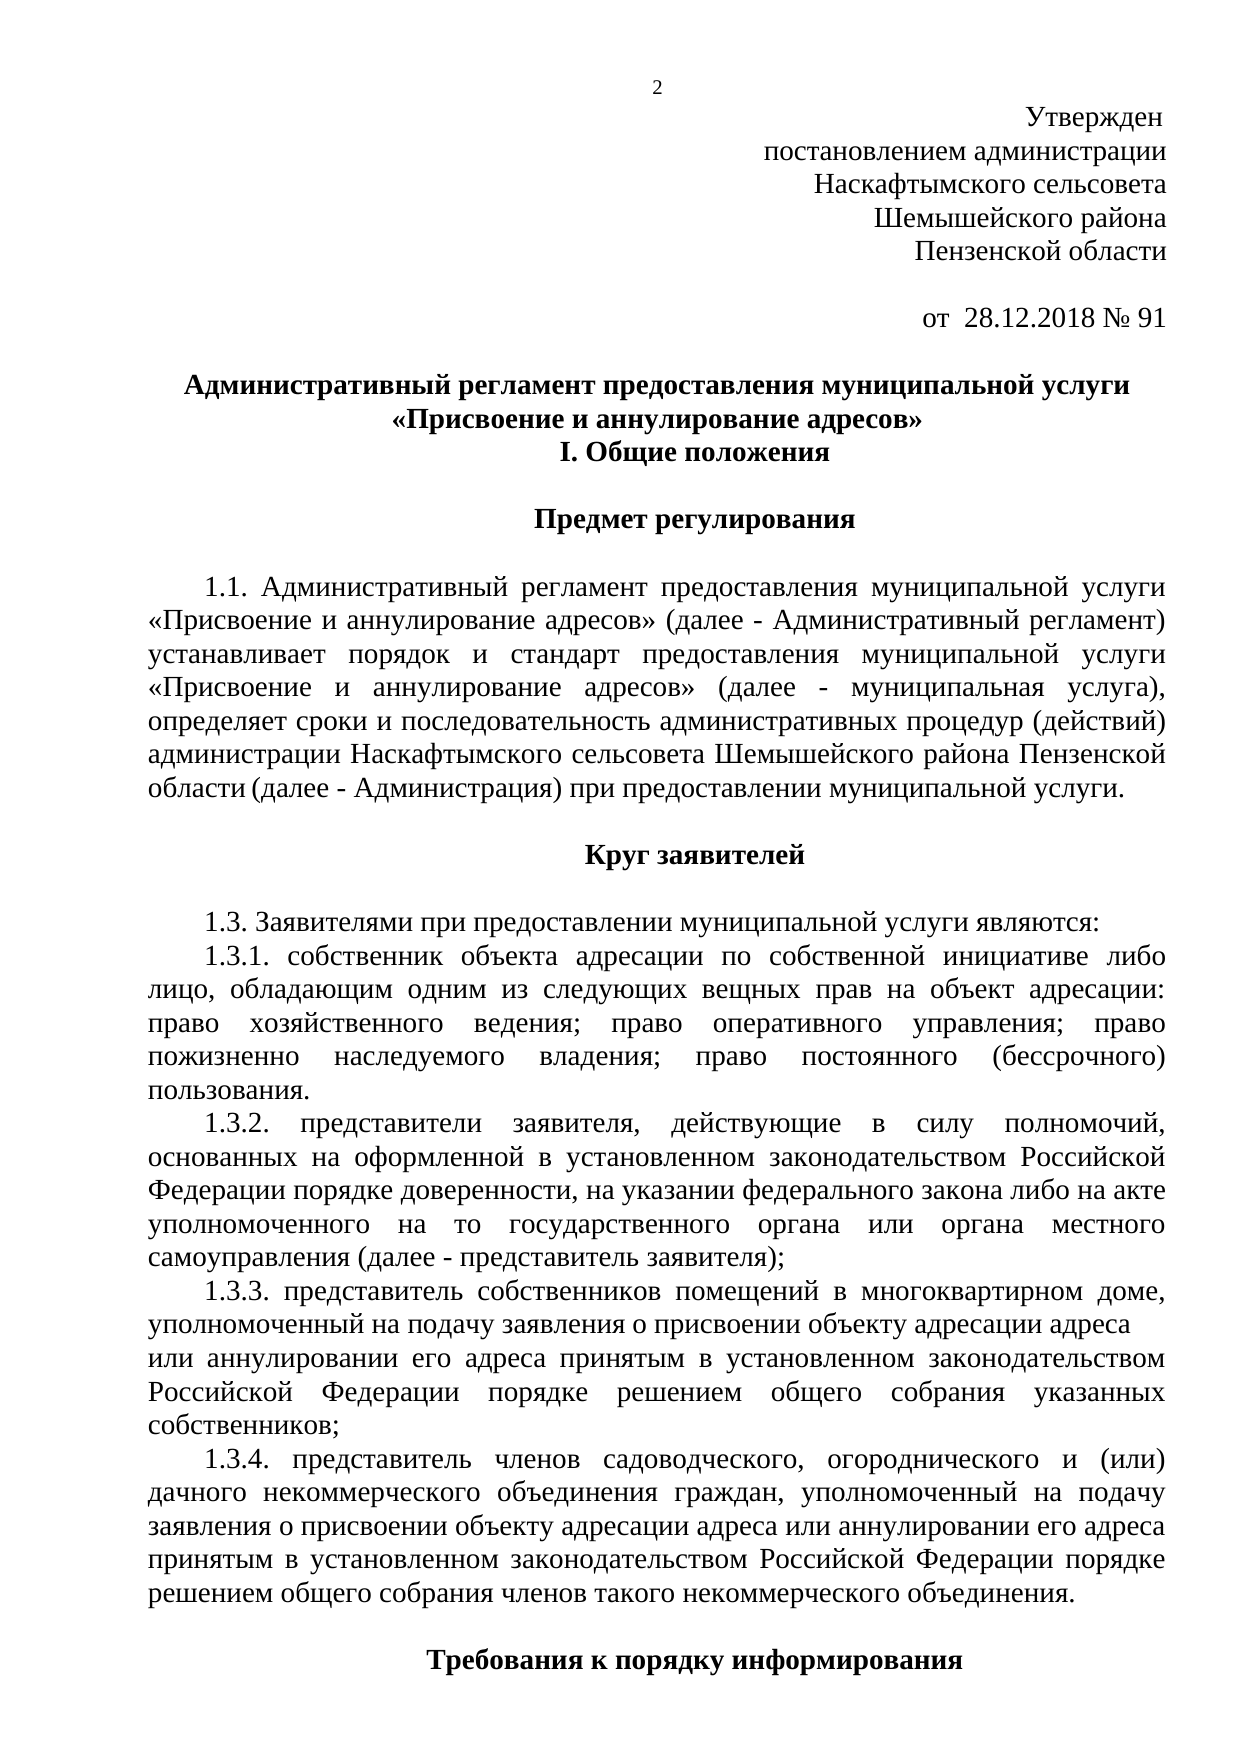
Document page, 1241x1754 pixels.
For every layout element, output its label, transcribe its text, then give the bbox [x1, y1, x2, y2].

text 1.3. Заявителями при предоставлении муниципальной услуги являются: [148, 904, 1167, 938]
text Утвержден [959, 99, 1167, 133]
text или аннулировании его адреса принятым в установленном законодательством Российской Федерации порядке решением общего собрания указанных собственников; [148, 1340, 1167, 1441]
text 1.3.1. собственник объекта адресации по собственной инициативе либо лицо, обладающим одним из следующих вещных прав на объект адресации: право хозяйственного ведения; право оперативного управления; право пожизненно наследуемого владения; право постоянного (бессрочного) пользования. [148, 938, 1167, 1105]
text Наскафтымского сельсовета [148, 166, 1167, 200]
text Административный регламент предоставления муниципальной услуги «Присвоение и аннулирование адресов» [148, 367, 1167, 434]
text 1.3.3. представитель собственников помещений в многоквартирном доме, уполномоченный на подачу заявления о присвоении объекту адресации адреса [148, 1273, 1167, 1340]
text от 28.12.2018 № 91 [148, 300, 1167, 334]
text Шемышейского района [148, 200, 1167, 233]
text Круг заявителей [148, 837, 1167, 871]
text Пензенской области [148, 233, 1167, 267]
text 1.3.4. представитель членов садоводческого, огороднического и (или) дачного некоммерческого объединения граждан, уполномоченный на подачу заявления о присвоении объекту адресации адреса или аннулировании его адреса принятым в установленном законодательством Российской Федерации порядке решением общего собрания членов такого некоммерческого объединения. [148, 1441, 1167, 1608]
text Требования к порядку информирования [148, 1642, 1167, 1676]
text 1.3.2. представители заявителя, действующие в силу полномочий, основанных на оформленной в установленном законодательством Российской Федерации порядке доверенности, на указании федерального закона либо на акте уполномоченного на то государственного органа или органа местного самоуправления (далее - представитель заявителя); [148, 1105, 1167, 1273]
text Предмет регулирования [148, 502, 1167, 535]
text 1.1. Административный регламент предоставления муниципальной услуги «Присвоение и аннулирование адресов» (далее - Административный регламент) устанавливает порядок и стандарт предоставления муниципальной услуги «Присвоение и аннулирование адресов» (далее - муниципальная услуга), определяет сроки и последовательность административных процедур (действий) администрации Наскафтымского сельсовета Шемышейского района Пензенской области (далее - Администрация) при предоставлении муниципальной услуги. [148, 569, 1167, 803]
text постановлением администрации [148, 133, 1167, 166]
text I. Общие положения [148, 434, 1167, 468]
